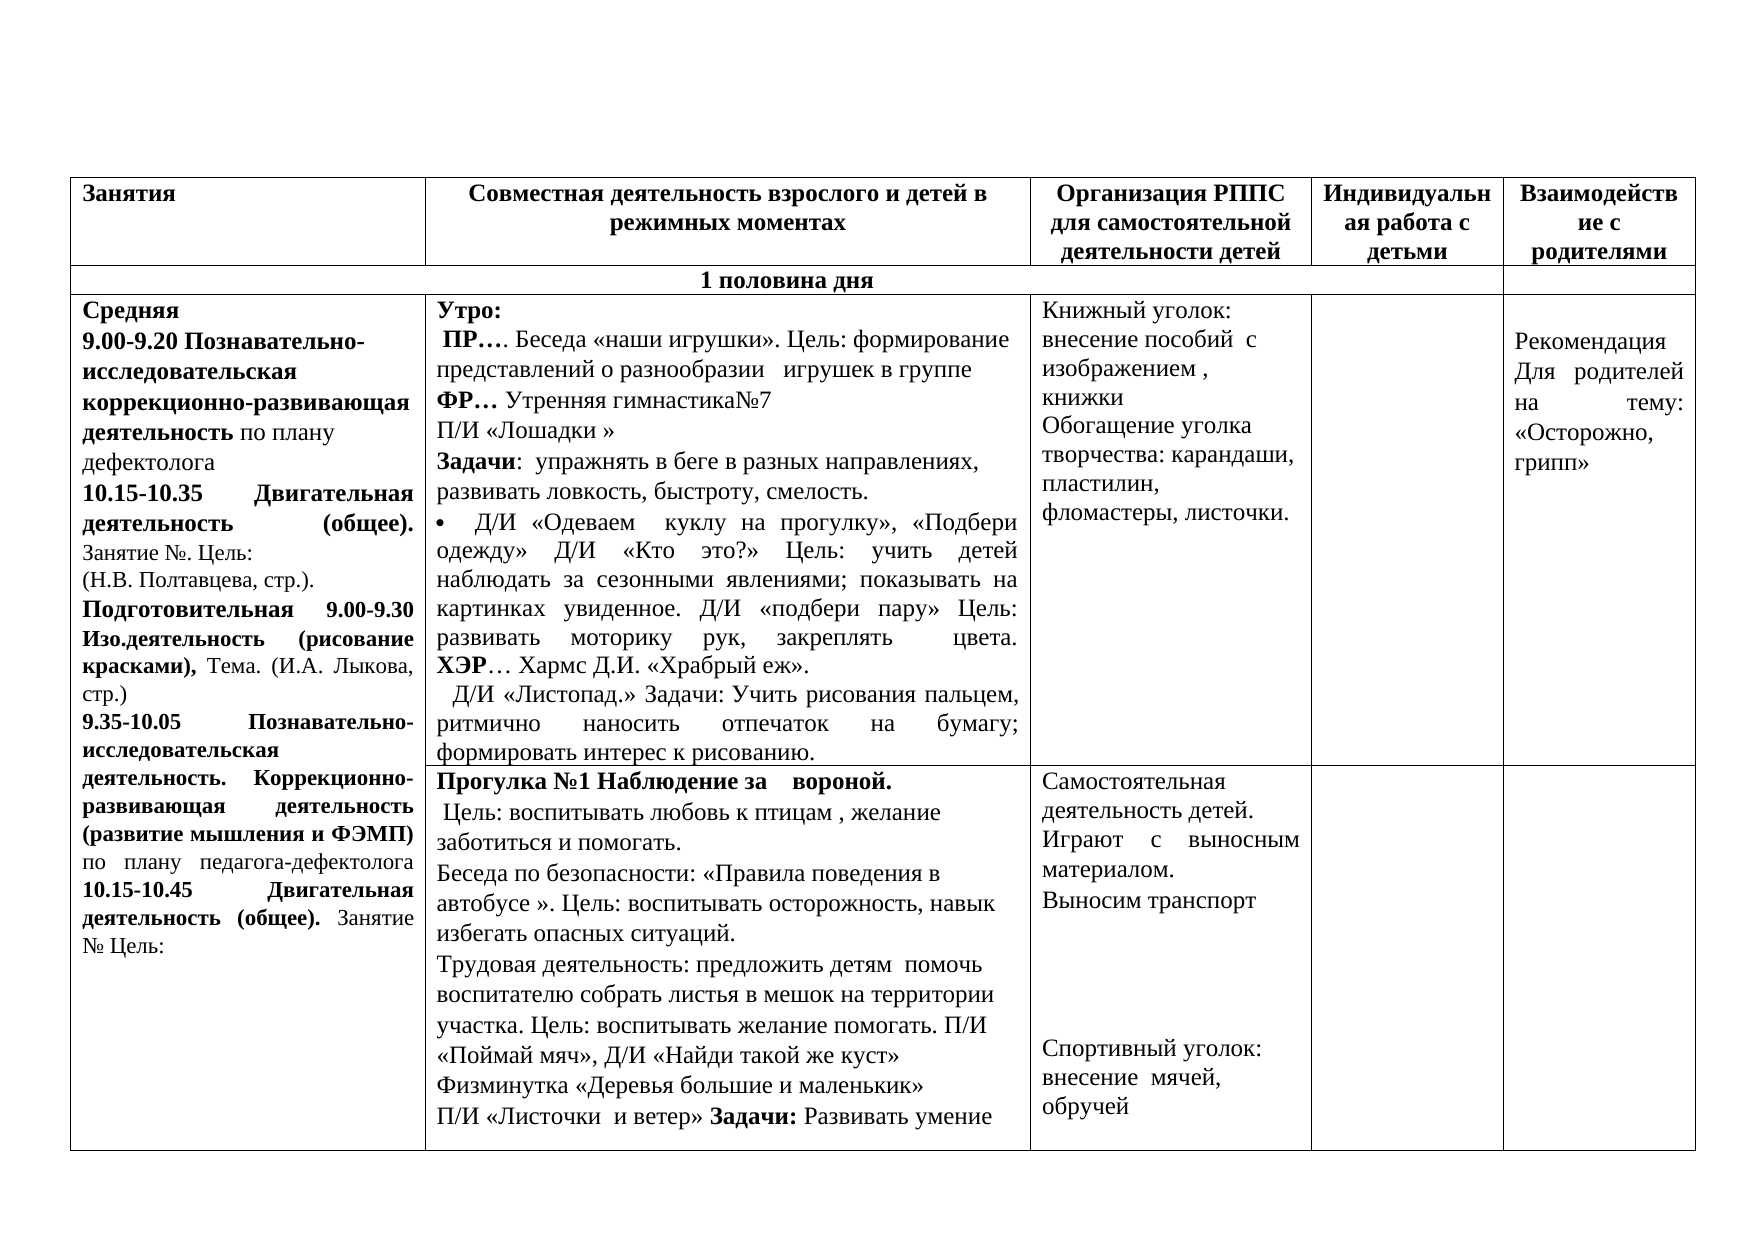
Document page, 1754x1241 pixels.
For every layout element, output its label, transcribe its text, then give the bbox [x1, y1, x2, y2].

table_cell Средняя 9.00-9.20 Познавательно-исследовательская коррекционно-развивающая деятельность по плану дефектолога 10.15-10.35 Двигательная деятельность (общее). Занятие №. Цель: (Н.В. Полтавцева, стр.). Подготовительная 9.00-9.30 Изо.деятельность (рисование красками), Тема. (И.А. Лыкова, стр.) 9.35-10.05 Познавательно-исследовательская деятельность. Коррекционно-развивающая деятельность (развитие мышления и ФЭМП) по плану педагога-дефектолога 10.15-10.45 Двигательная деятельность (общее). Занятие № Цель: [71, 295, 425, 1150]
table_cell [1504, 766, 1695, 1150]
table_header Организация РППС для самостоятельной деятельности детей [1031, 178, 1311, 264]
table_cell [1312, 766, 1503, 1150]
table_cell Утро: ПР…. Беседа «наши игрушки». Цель: формирование представлений о разнообразии игрушек в группе ФР… Утренняя гимнастика№7 П/И «Лошадки » Задачи: упражнять в беге в разных направлениях, развивать ловкость, быстроту, смелость. Д/И «Одеваем куклу на прогулку», «Подбери одежду» Д/И «Кто это?» Цель: учить детей наблюдать за сезонными явлениями; показывать на картинках увиденное. Д/И «подбери пару» Цель: развивать моторику рук, закреплять цвета. ХЭР… Хармс Д.И. «Храбрый еж». Д/И «Листопад.» Задачи: Учить рисования пальцем, ритмично наносить отпечаток на бумагу; формировать интерес к рисованию. [426, 295, 1030, 765]
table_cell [426, 766, 1030, 1150]
table_header Взаимодействие с родителями [1504, 178, 1695, 264]
table_cell [1312, 295, 1503, 765]
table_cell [1031, 766, 1311, 1150]
table_cell 1 половина дня [71, 266, 1503, 294]
table_cell Рекомендация Для родителей на тему: «Осторожно, грипп» [1504, 295, 1695, 765]
table_header Индивидуальная работа с детьми [1312, 178, 1503, 264]
table_header Занятия [71, 178, 425, 264]
table_cell Книжный уголок: внесение пособий с изображением , книжки Обогащение уголка творчества: карандаши, пластилин, фломастеры, листочки. [1031, 295, 1311, 765]
table_cell [1504, 266, 1695, 294]
table_header Совместная деятельность взрослого и детей в режимных моментах [426, 178, 1030, 264]
